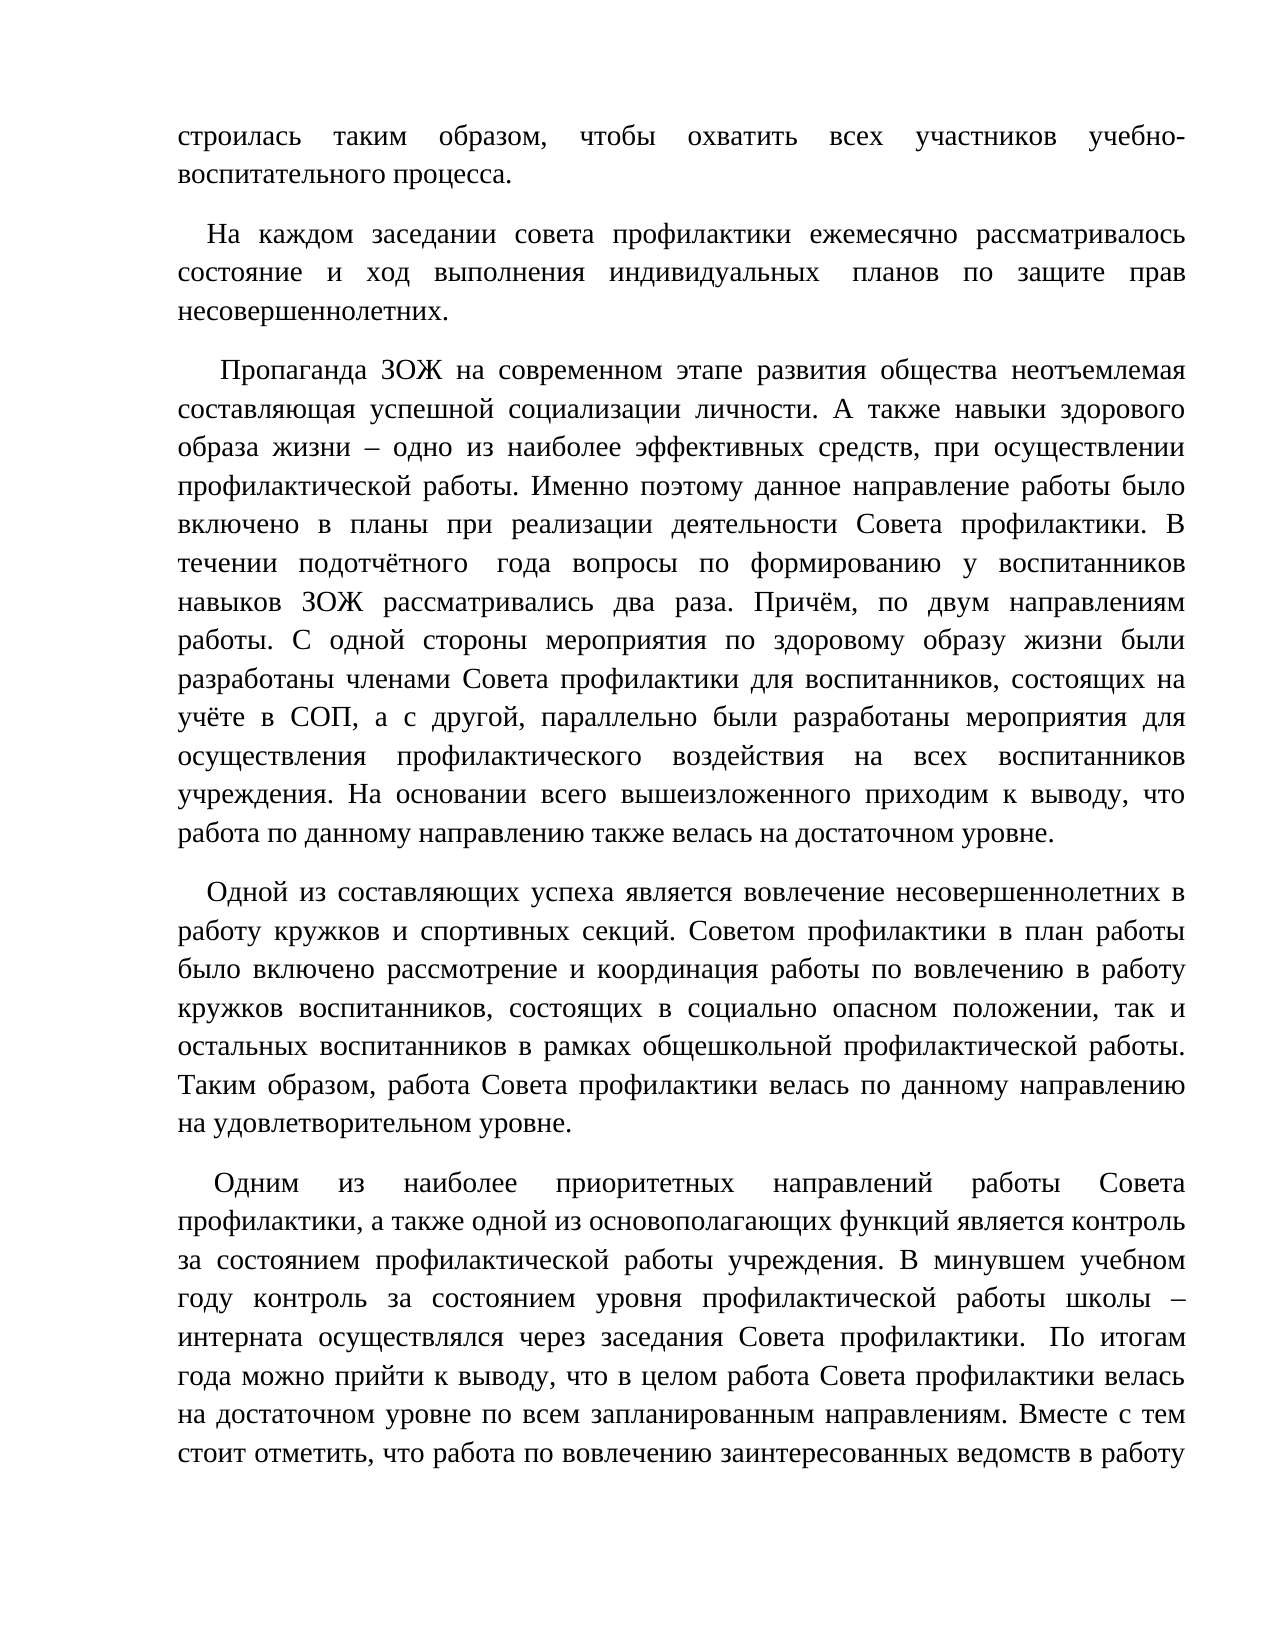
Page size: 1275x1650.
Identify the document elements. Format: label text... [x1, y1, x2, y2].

text На каждом заседании совета профилактики ежемесячно рассматривалось состояние и ход выполнения индивидуальных планов по защите прав несовершеннолетних. [177, 216, 1186, 327]
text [177, 118, 1186, 190]
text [177, 1165, 1186, 1468]
text Одной из составляющих успеха является вовлечение несовершеннолетних в работу кружков и спортивных секций. Советом профилактики в план работы было включено рассмотрение и координация работы по вовлечению в работу кружков воспитанников, состоящих в социально опасном положении, так и остальных воспитанников в рамках общешкольной профилактической работы. Таким образом, работа Совета профилактики велась по данному направлению на удовлетворительном уровне. [177, 874, 1186, 1139]
text Пропаганда ЗОЖ на современном этапе развития общества неотъемлемая составляющая успешной социализации личности. А также навыки здорового образа жизни – одно из наиболее эффективных средств, при осуществлении профилактической работы. Именно поэтому данное направление работы было включено в планы при реализации деятельности Совета профилактики. В течении подотчётного года вопросы по формированию у воспитанников навыков ЗОЖ рассматривались два раза. Причём, по двум направлениям работы. С одной стороны мероприятия по здоровому образу жизни были разработаны членами Совета профилактики для воспитанников, состоящих на учёте в СОП, а с другой, параллельно были разработаны мероприятия для осуществления профилактического воздействия на всех воспитанников учреждения. На основании всего вышеизложенного приходим к выводу, что работа по данному направлению также велась на достаточном уровне. [177, 352, 1186, 848]
